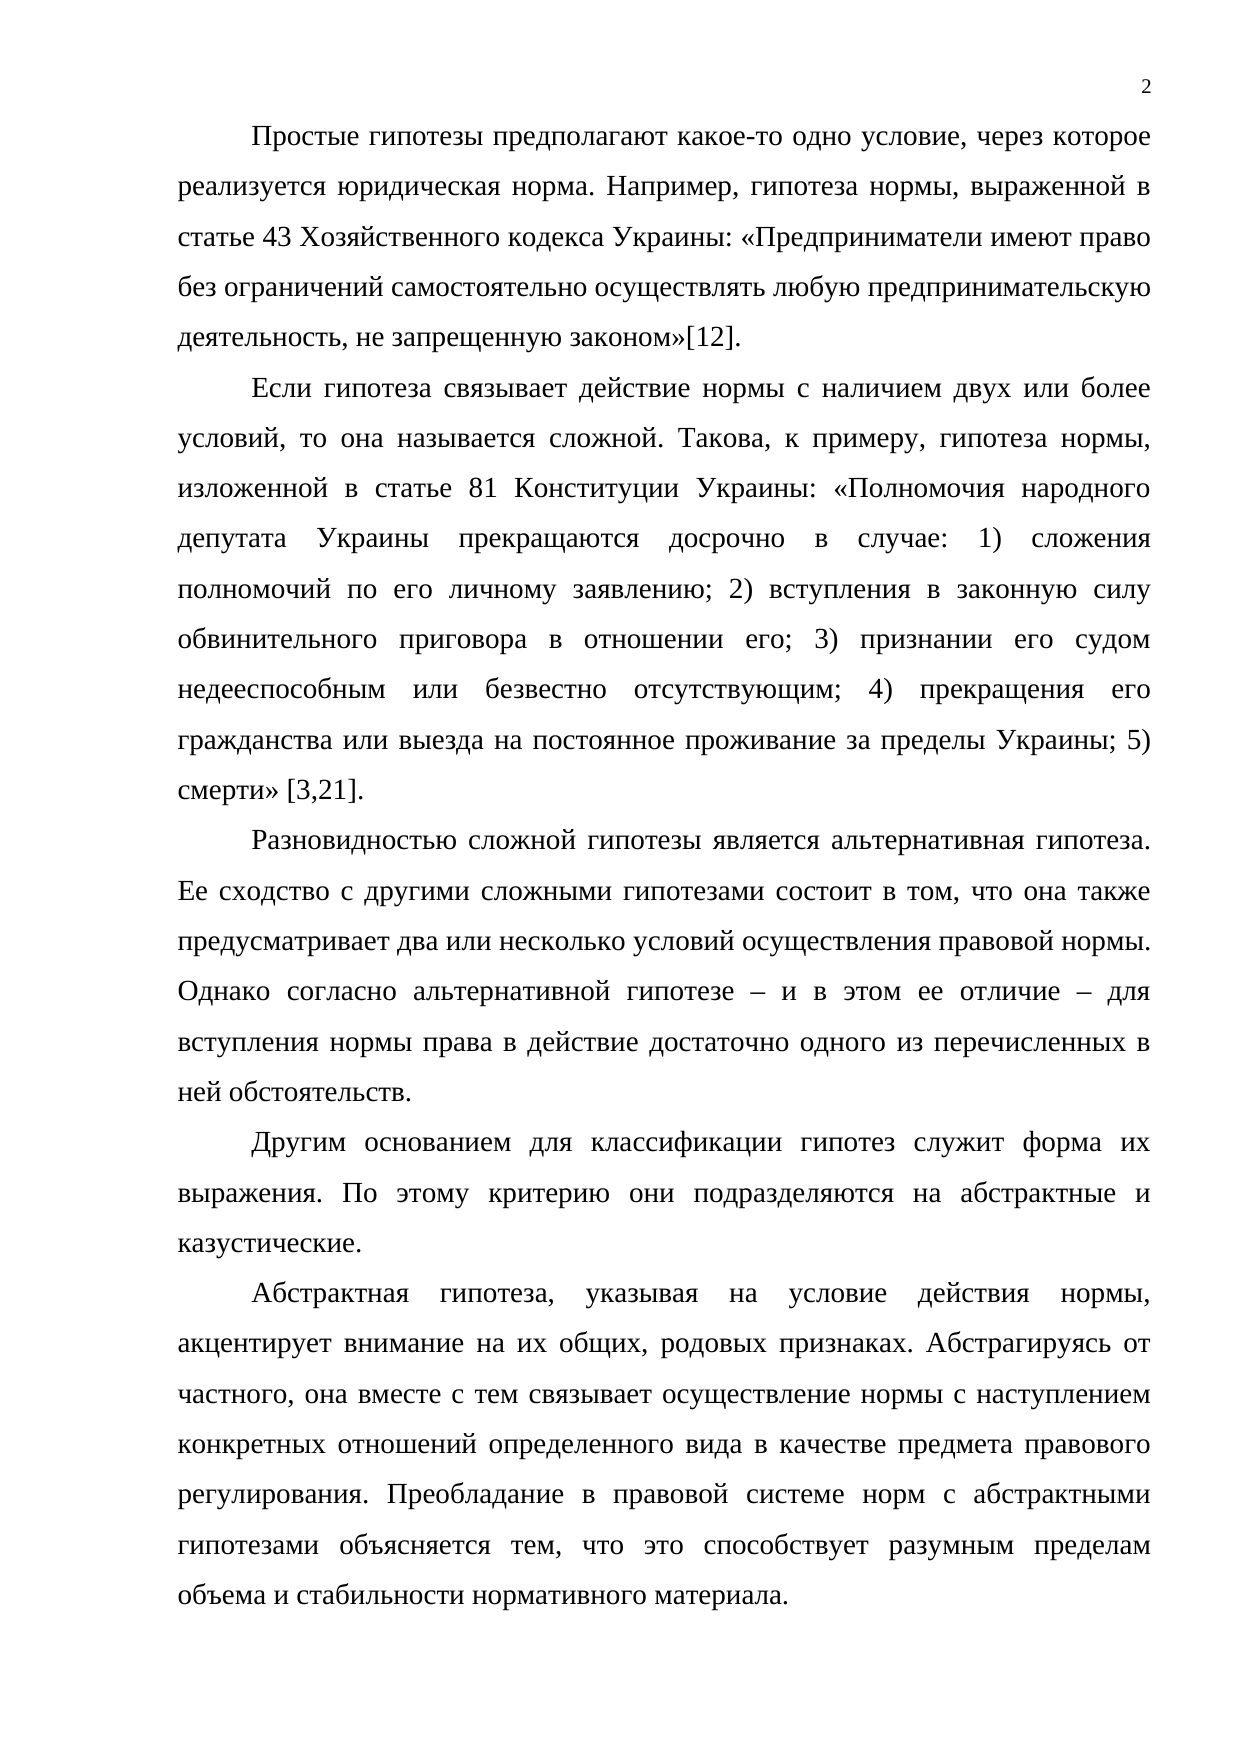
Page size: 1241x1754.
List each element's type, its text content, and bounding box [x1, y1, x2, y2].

text Другим основанием для классификации гипотез служит форма их выражения. По этому критерию они подразделяются на абстрактные и казустические. [177, 1124, 1152, 1258]
text Если гипотеза связывает действие нормы с наличием двух или более условий, то она называется сложной. Такова, к примеру, гипотеза нормы, изложенной в статье 81 Конституции Украины: «Полномочия народного депутата Украины прекращаются досрочно в случае: 1) сложения полномочий по его личному заявлению; 2) вступления в законную силу обвинительного приговора в отношении его; 3) признании его судом недееспособным или безвестно отсутствующим; 4) прекращения его гражданства или выезда на постоянное проживание за пределы Украины; 5) смерти» [3,21]. [177, 370, 1152, 806]
text Простые гипотезы предполагают какое-то одно условие, через которое реализуется юридическая норма. Например, гипотеза нормы, выраженной в статье 43 Хозяйственного кодекса Украины: «Предприниматели имеют право без ограничений самостоятельно осуществлять любую предпринимательскую деятельность, не запрещенную законом»[12]. [177, 118, 1152, 353]
text Абстрактная гипотеза, указывая на условие действия нормы, акцентирует внимание на их общих, родовых признаках. Абстрагируясь от частного, она вместе с тем связывает осуществление нормы с наступлением конкретных отношений определенного вида в качестве предмета правового регулирования. Преобладание в правовой системе норм с абстрактными гипотезами объясняется тем, что это способствует разумным пределам объема и стабильности нормативного материала. [177, 1275, 1152, 1611]
text Разновидностью сложной гипотезы является альтернативная гипотеза. Ее сходство с другими сложными гипотезами состоит в том, что она также предусматривает два или несколько условий осуществления правовой нормы. Однако согласно альтернативной гипотезе – и в этом ее отличие – для вступления нормы права в действие достаточно одного из перечисленных в ней обстоятельств. [177, 822, 1152, 1108]
